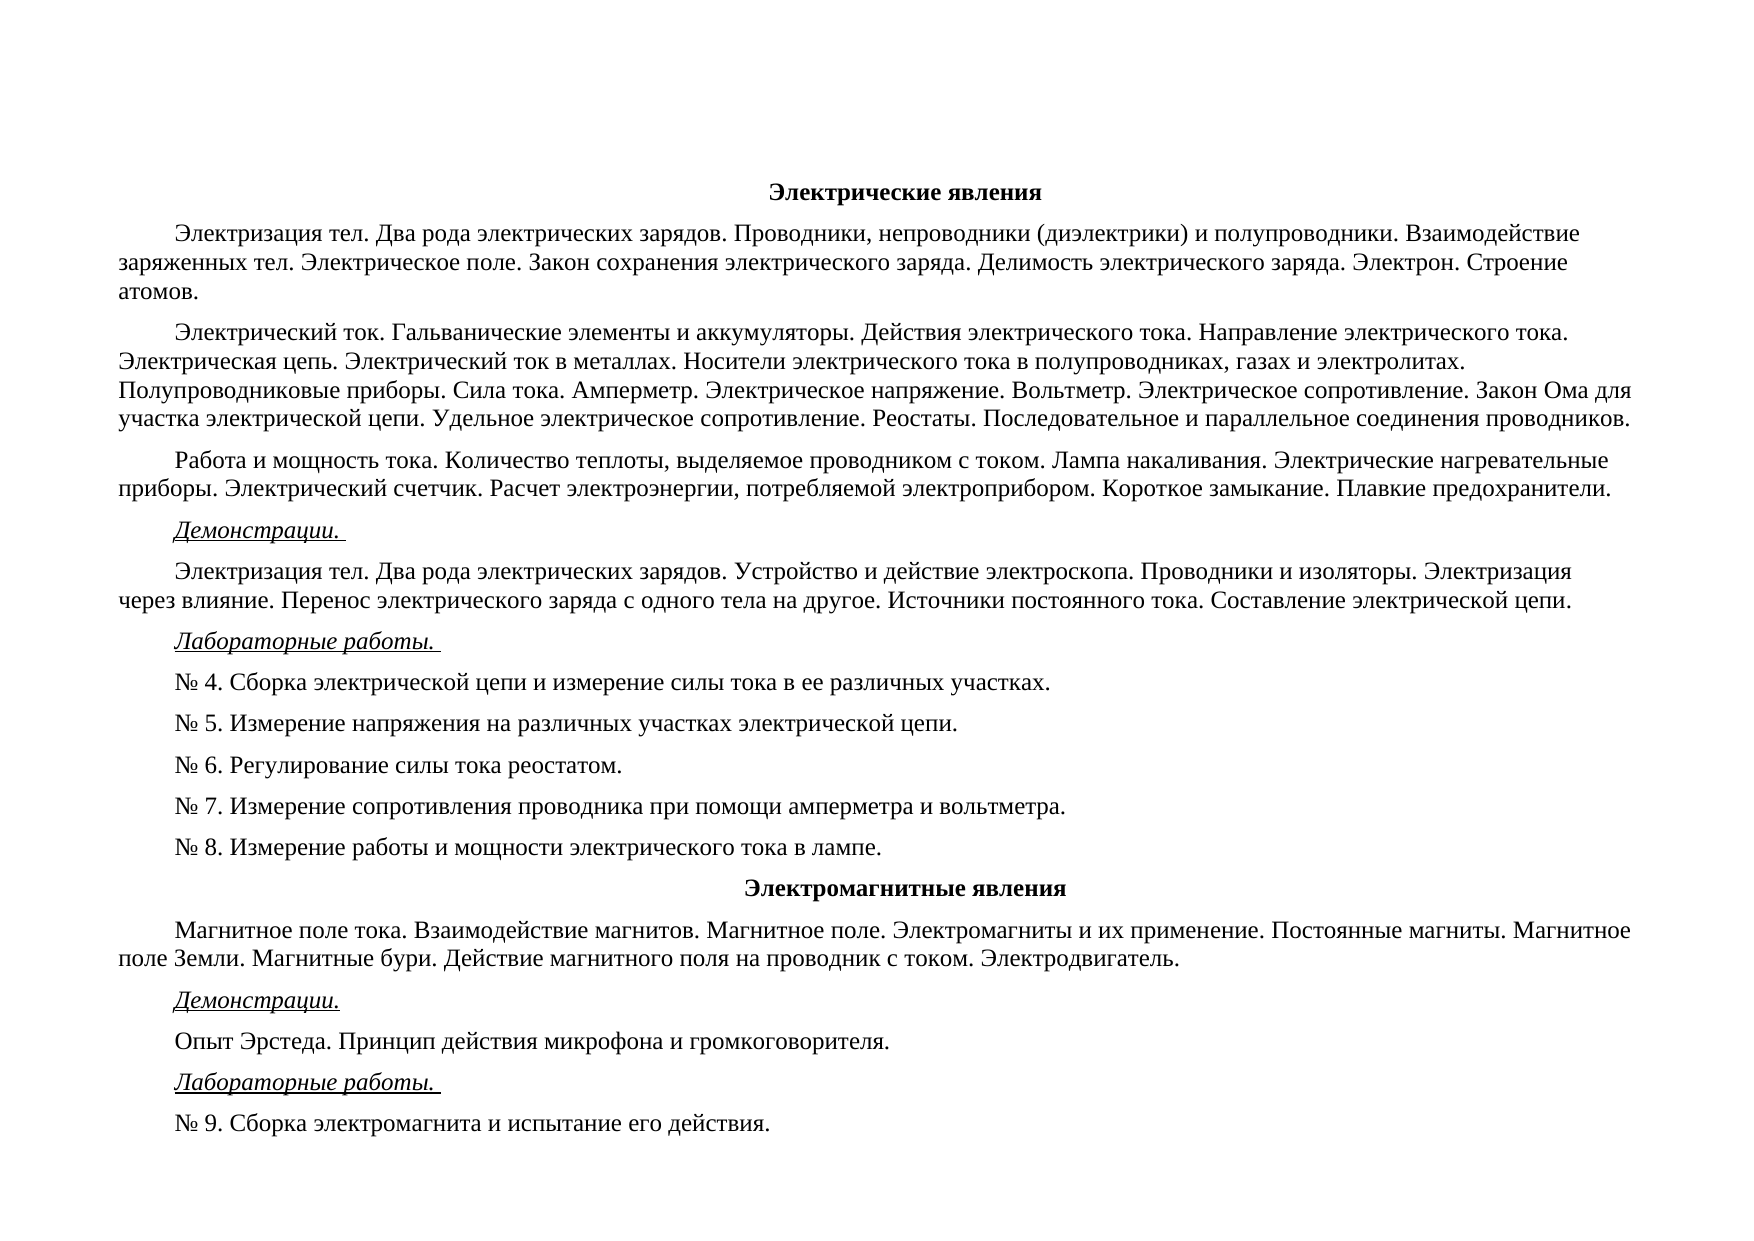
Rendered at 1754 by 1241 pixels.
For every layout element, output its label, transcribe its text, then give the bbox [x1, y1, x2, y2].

text № 7. Измерение сопротивления проводника при помощи амперметра и вольтметра. [118, 791, 1636, 820]
text Электризация тел. Два рода электрических зарядов. Проводники, непроводники (диэлектрики) и полупроводники. Взаимодействие заряженных тел. Электрическое поле. Закон сохранения электрического заряда. Делимость электрического заряда. Электрон. Строение атомов. [118, 218, 1636, 305]
text Магнитное поле тока. Взаимодействие магнитов. Магнитное поле. Электромагниты и их применение. Постоянные магниты. Магнитное поле Земли. Магнитные бури. Действие магнитного поля на проводник с током. Электродвигатель. [118, 915, 1636, 972]
text Электризация тел. Два рода электрических зарядов. Устройство и действие электроскопа. Проводники и изоляторы. Электризация через влияние. Перенос электрического заряда с одного тела на другое. Источники постоянного тока. Составление электрической цепи. [118, 556, 1636, 613]
text № 5. Измерение напряжения на различных участках электрической цепи. [118, 708, 1636, 737]
text Демонстрации. [118, 515, 1636, 543]
text Опыт Эрстеда. Принцип действия микрофона и громкоговорителя. [118, 1026, 1636, 1055]
text № 4. Сборка электрической цепи и измерение силы тока в ее различных участках. [118, 667, 1636, 696]
text № 6. Регулирование силы тока реостатом. [118, 750, 1636, 778]
text Демонстрации. [118, 985, 1636, 1013]
text Электромагнитные явления [118, 873, 1636, 902]
text № 9. Сборка электромагнита и испытание его действия. [118, 1108, 1636, 1137]
text Лабораторные работы. [118, 1067, 1636, 1096]
text Электрические явления [118, 177, 1636, 206]
text Работа и мощность тока. Количество теплоты, выделяемое проводником с током. Лампа накаливания. Электрические нагревательные приборы. Электрический счетчик. Расчет электроэнергии, потребляемой электроприбором. Короткое замыкание. Плавкие предохранители. [118, 445, 1636, 502]
text Электрический ток. Гальванические элементы и аккумуляторы. Действия электрического тока. Направление электрического тока. Электрическая цепь. Электрический ток в металлах. Носители электрического тока в полупроводниках, газах и электролитах. Полупроводниковые приборы. Сила тока. Амперметр. Электрическое напряжение. Вольтметр. Электрическое сопротивление. Закон Ома для участка электрической цепи. Удельное электрическое сопротивление. Реостаты. Последовательное и параллельное соединения проводников. [118, 317, 1636, 432]
text № 8. Измерение работы и мощности электрического тока в лампе. [118, 832, 1636, 861]
text Лабораторные работы. [118, 626, 1636, 655]
